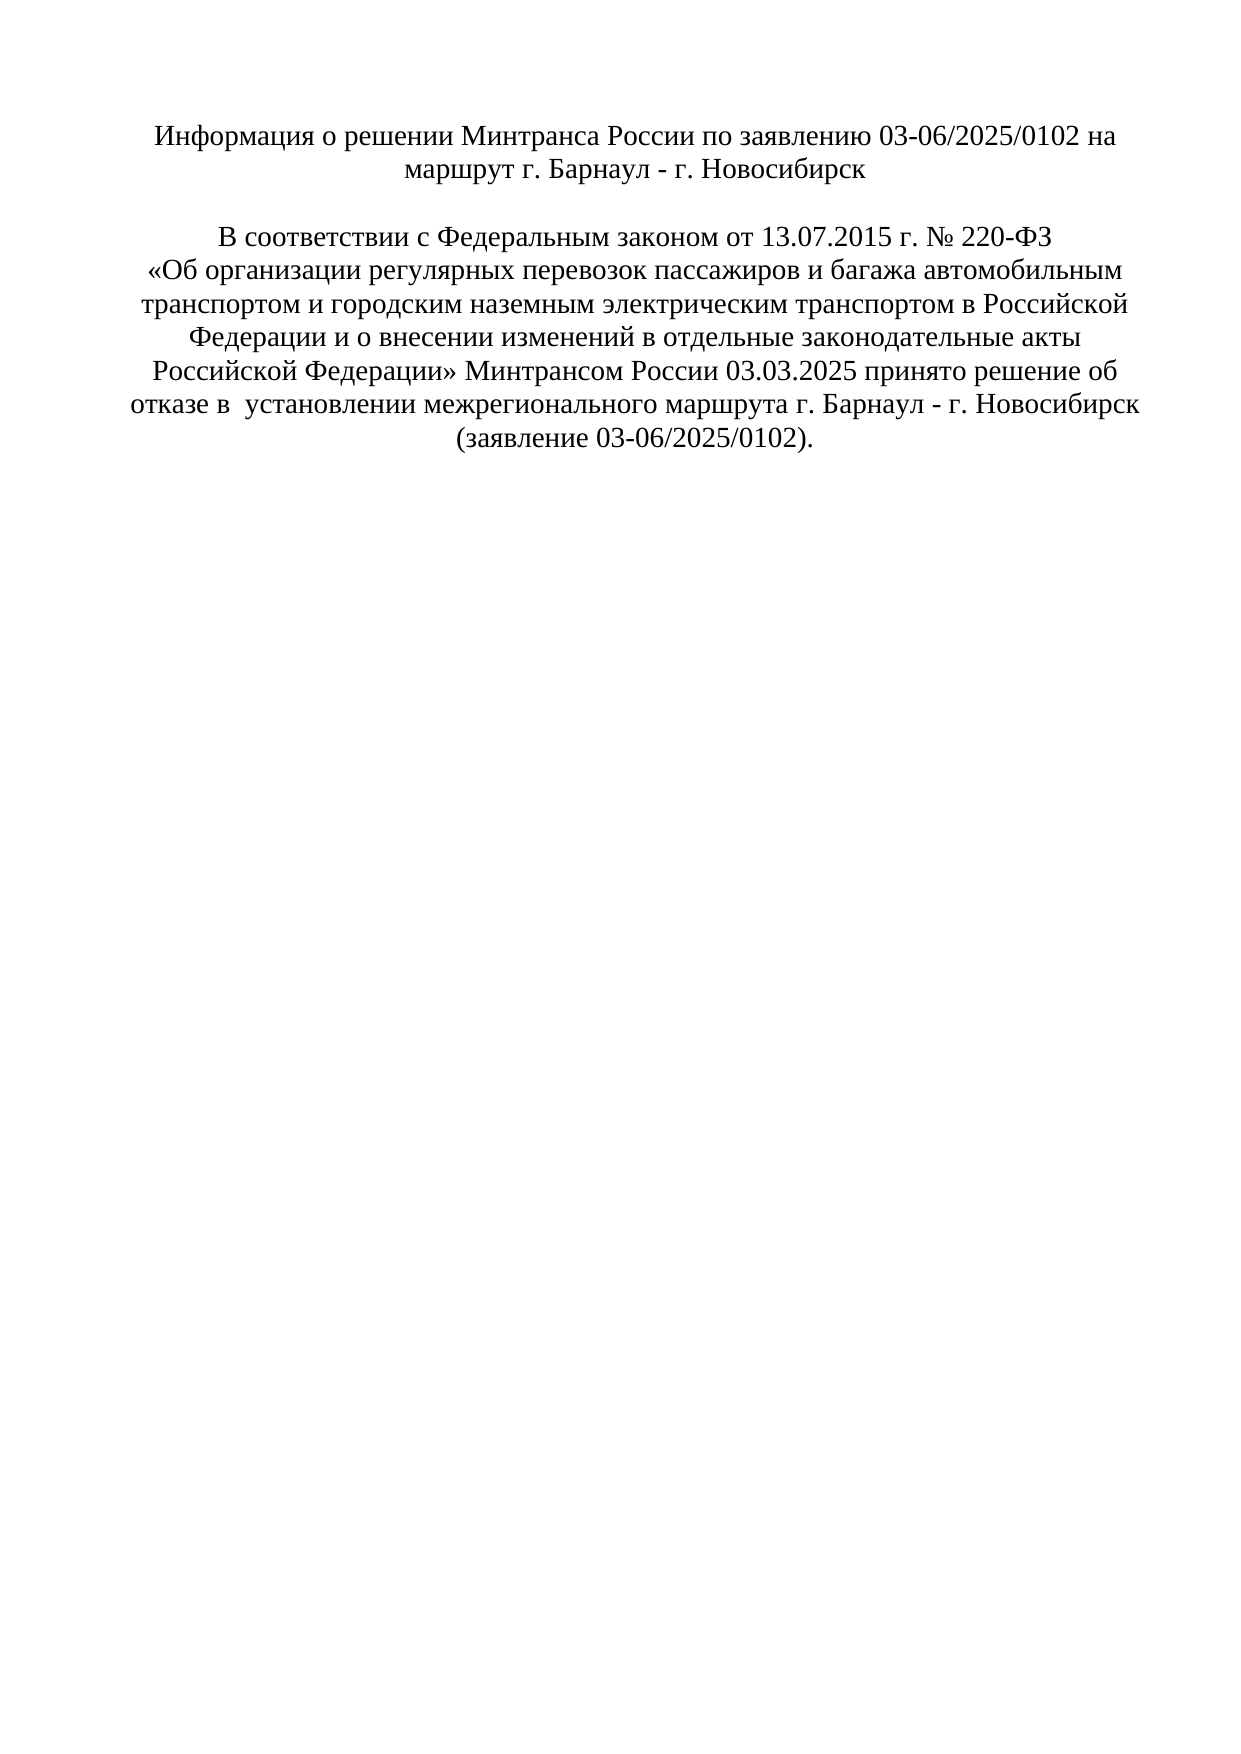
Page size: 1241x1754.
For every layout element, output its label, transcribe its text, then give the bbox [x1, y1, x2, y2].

text Информация о решении Минтранса России по заявлению 03-06/2025/0102 на маршрут г. Барнаул - г. Новосибирск [118, 118, 1152, 185]
text В соответствии с Федеральным законом от 13.07.2015 г. № 220-ФЗ «Об организации регулярных перевозок пассажиров и багажа автомобильным транспортом и городским наземным электрическим транспортом в Российской Федерации и о внесении изменений в отдельные законодательные акты Российской Федерации» Минтрансом России 03.03.2025 принято решение об отказе в установлении межрегионального маршрута г. Барнаул - г. Новосибирск (заявление 03-06/2025/0102). [118, 219, 1152, 453]
